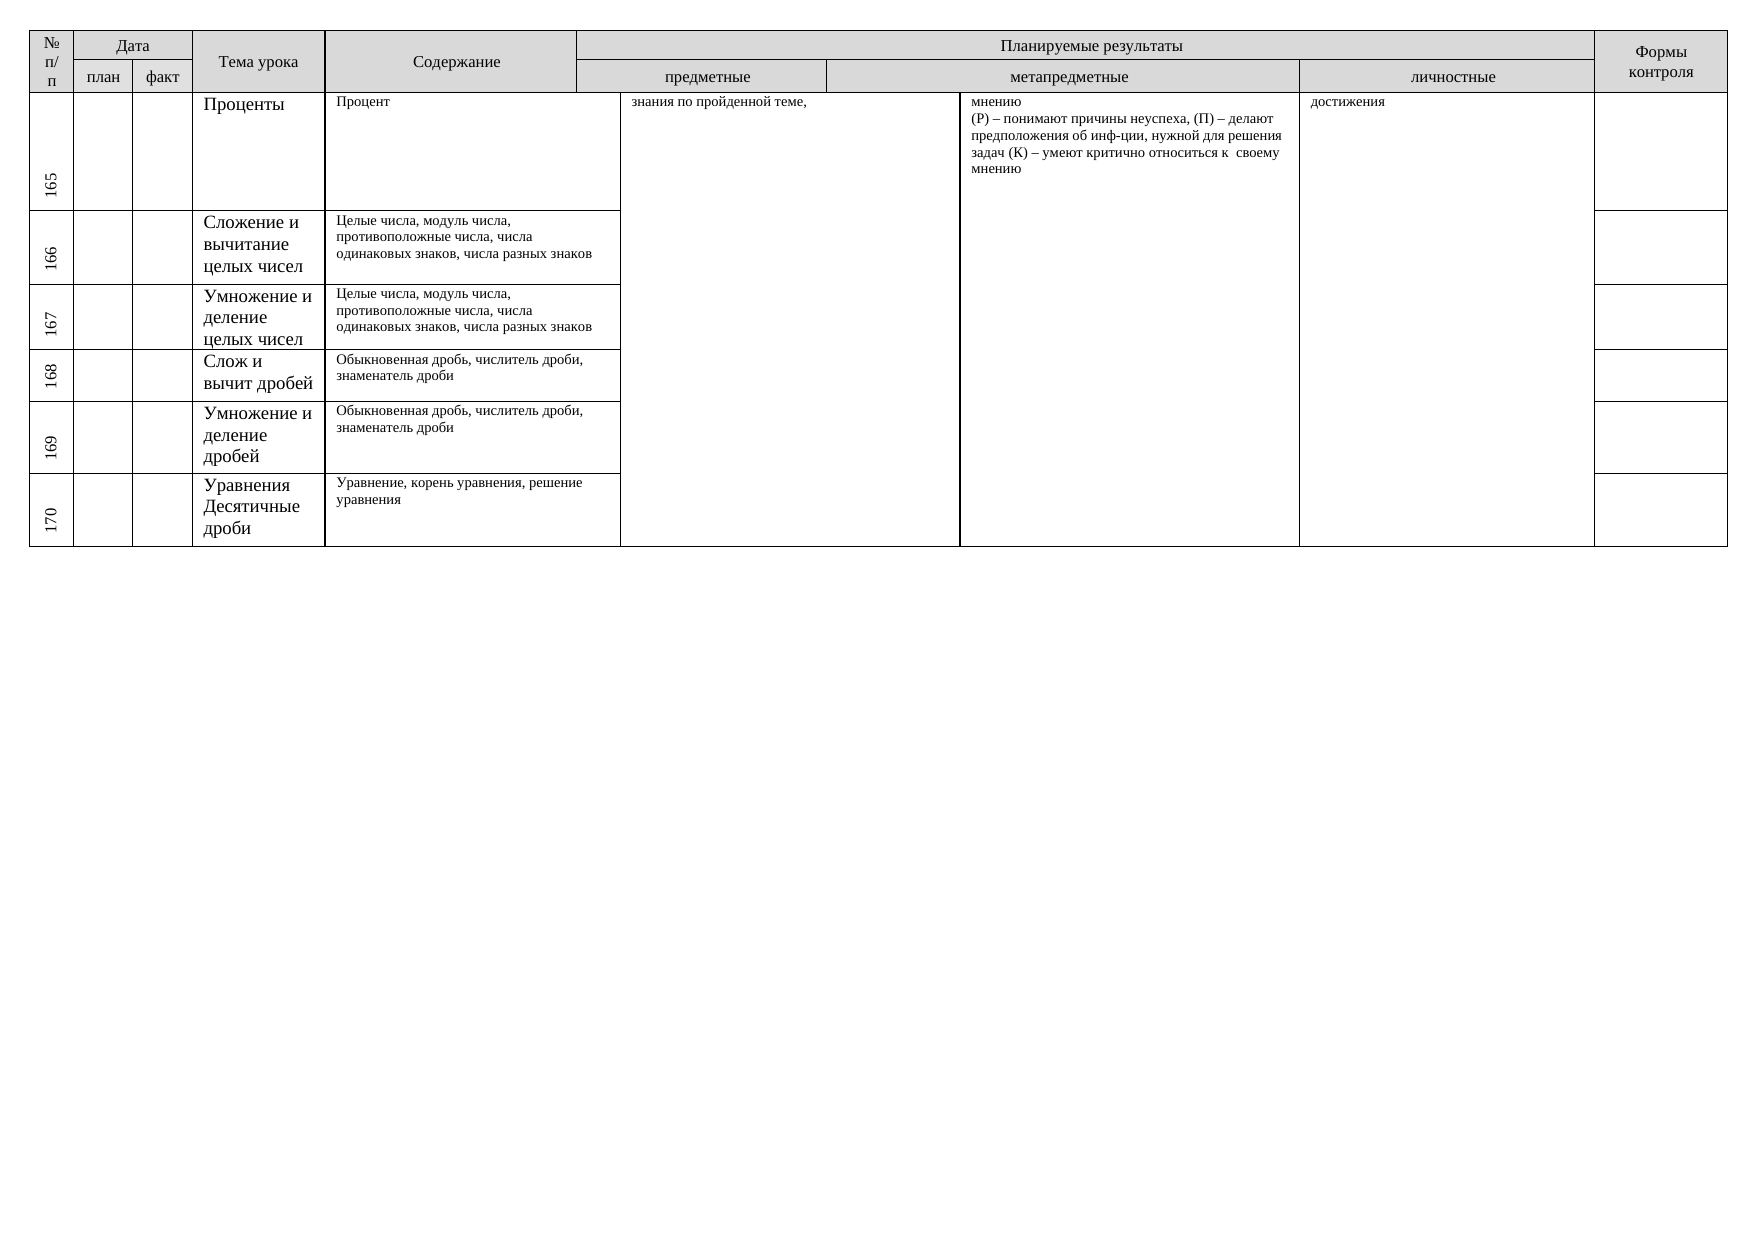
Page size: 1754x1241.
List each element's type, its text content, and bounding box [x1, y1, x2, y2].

table_cell [74, 350, 132, 401]
table_cell [133, 350, 192, 401]
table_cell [961, 93, 1299, 546]
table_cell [621, 93, 959, 546]
table_cell Обыкновенная дробь, числитель дроби, знаменатель дроби [326, 402, 620, 473]
table_cell [1595, 285, 1727, 349]
table_cell 167 [30, 285, 73, 349]
table_cell 168 [30, 350, 73, 401]
table_cell план [74, 60, 132, 92]
table_cell Уравнение, корень уравнения, решение уравнения [326, 474, 620, 546]
table_cell [74, 211, 132, 284]
table_cell [1595, 93, 1727, 210]
table_header Содержание [326, 31, 576, 92]
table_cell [1300, 93, 1594, 546]
table_cell 169 [30, 402, 73, 473]
table_cell [74, 474, 132, 546]
table_cell [133, 402, 192, 473]
table_cell [133, 474, 192, 546]
table_cell Умножение и деление дробей [193, 402, 324, 473]
table_cell [74, 402, 132, 473]
table_cell Обыкновенная дробь, числитель дроби, знаменатель дроби [326, 350, 620, 401]
table_cell [1595, 402, 1727, 473]
table_cell Проценты [193, 93, 324, 210]
table_cell Процент [326, 93, 620, 210]
table_cell Слож и вычит дробей [193, 350, 324, 401]
table_header Формы контроля [1595, 31, 1727, 92]
table_cell личностные [1300, 60, 1594, 92]
table_header Дата [74, 31, 192, 59]
table_cell 170 [30, 474, 73, 546]
table_header № п/п [30, 31, 73, 92]
table_cell предметные [577, 60, 826, 92]
table_cell факт [133, 60, 192, 92]
table_cell [1595, 350, 1727, 401]
table_cell [74, 93, 132, 210]
table_cell [133, 211, 192, 284]
table_header Тема урока [193, 31, 324, 92]
table_cell [74, 285, 132, 349]
table_cell 165 [30, 93, 73, 210]
table_header Планируемые результаты [577, 31, 1594, 59]
table_cell Уравнения Десятичные дроби [193, 474, 324, 546]
table_cell Умножение и деление целых чисел [193, 285, 324, 349]
table_cell Сложение и вычитание целых чисел [193, 211, 324, 284]
table_cell Целые числа, модуль числа, противоположные числа, числа одинаковых знаков, числа разных знаков [326, 285, 620, 349]
table_cell [1595, 474, 1727, 546]
table_cell метапредметные [827, 60, 1299, 92]
table_cell Целые числа, модуль числа, противоположные числа, числа одинаковых знаков, числа разных знаков [326, 211, 620, 284]
table_cell 166 [30, 211, 73, 284]
table_cell [133, 93, 192, 210]
table_cell [1595, 211, 1727, 284]
table_cell [133, 285, 192, 349]
